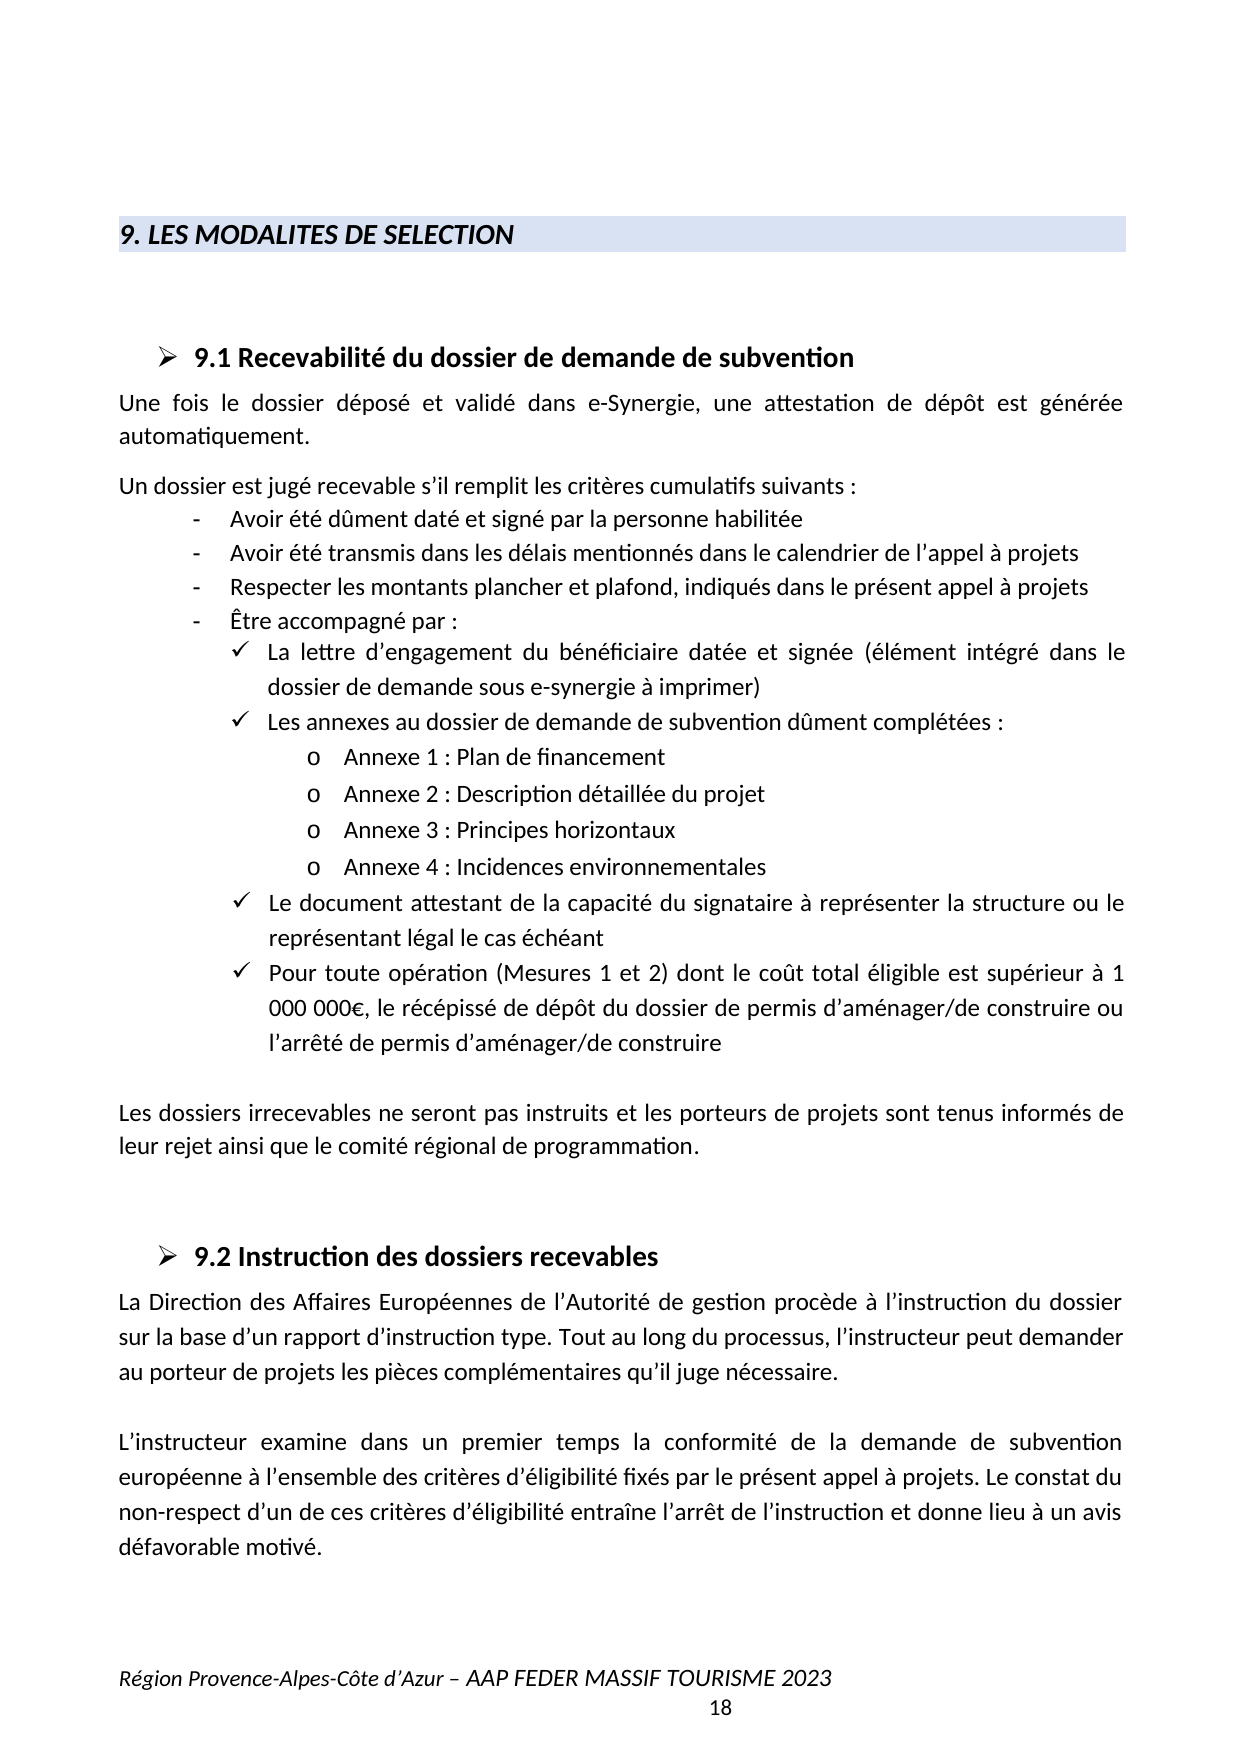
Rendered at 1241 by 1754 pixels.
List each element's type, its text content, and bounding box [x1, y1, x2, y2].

list Les annexes au dossier de demande de subvention dûment complétées : [230, 707, 1126, 737]
list Pour toute opération (Mesures 1 et 2) dont le coût total éligible est supérieur à 1 000 000€, le récépissé de dépôt du dossier de permis d’aménager/de construire ou l’arrêté de permis d’aménager/de construire [231, 957, 1126, 1058]
list Le document attestant de la capacité du signataire à représenter la structure ou le représentant légal le cas échéant [231, 887, 1126, 953]
subtitle 9.1 Recevabilité du dossier de demande de subvention [156, 339, 1126, 375]
list Annexe 2 : Description détaillée du projet [306, 778, 1126, 810]
list Annexe 1 : Plan de financement [306, 742, 1126, 773]
list Respecter les montants plancher et plafond, indiqués dans le présent appel à projets [192, 568, 1126, 602]
text Un dossier est jugé recevable s’il remplit les critères cumulatifs suivants : [119, 470, 1126, 500]
list Annexe 4 : Incidences environnementales [306, 851, 1126, 883]
text L’instructeur examine dans un premier temps la conformité de la demande de subvention européenne à l’ensemble des critères d’éligibilité fixés par le présent appel à projets. Le constat du non-respect d’un de ces critères d’éligibilité entraîne l’arrêt de l’instruction et donne lieu à un avis défavorable motivé. [118, 1426, 1124, 1561]
list Avoir été dûment daté et signé par la personne habilitée [192, 500, 1126, 534]
text Une fois le dossier déposé et validé dans e-Synergie, une attestation de dépôt est générée automatiquement. [119, 387, 1126, 451]
list La lettre d’engagement du bénéficiaire datée et signée (élément intégré dans le dossier de demande sous e-synergie à imprimer) [230, 637, 1126, 702]
list Annexe 3 : Principes horizontaux [306, 814, 1126, 846]
list Être accompagné par : [192, 602, 1126, 637]
subtitle 9.2 Instruction des dossiers recevables [156, 1238, 1126, 1273]
list Avoir été transmis dans les délais mentionnés dans le calendrier de l’appel à projets [192, 534, 1126, 568]
text Les dossiers irrecevables ne seront pas instruits et les porteurs de projets sont tenus informés de leur rejet ainsi que le comité régional de programmation. [119, 1097, 1126, 1161]
text La Direction des Affaires Européennes de l’Autorité de gestion procède à l’instruction du dossier sur la base d’un rapport d’instruction type. Tout au long du processus, l’instructeur peut demander au porteur de projets les pièces complémentaires qu’il juge nécessaire. [118, 1286, 1124, 1386]
subtitle 9. LES MODALITES DE SELECTION [119, 216, 1126, 252]
